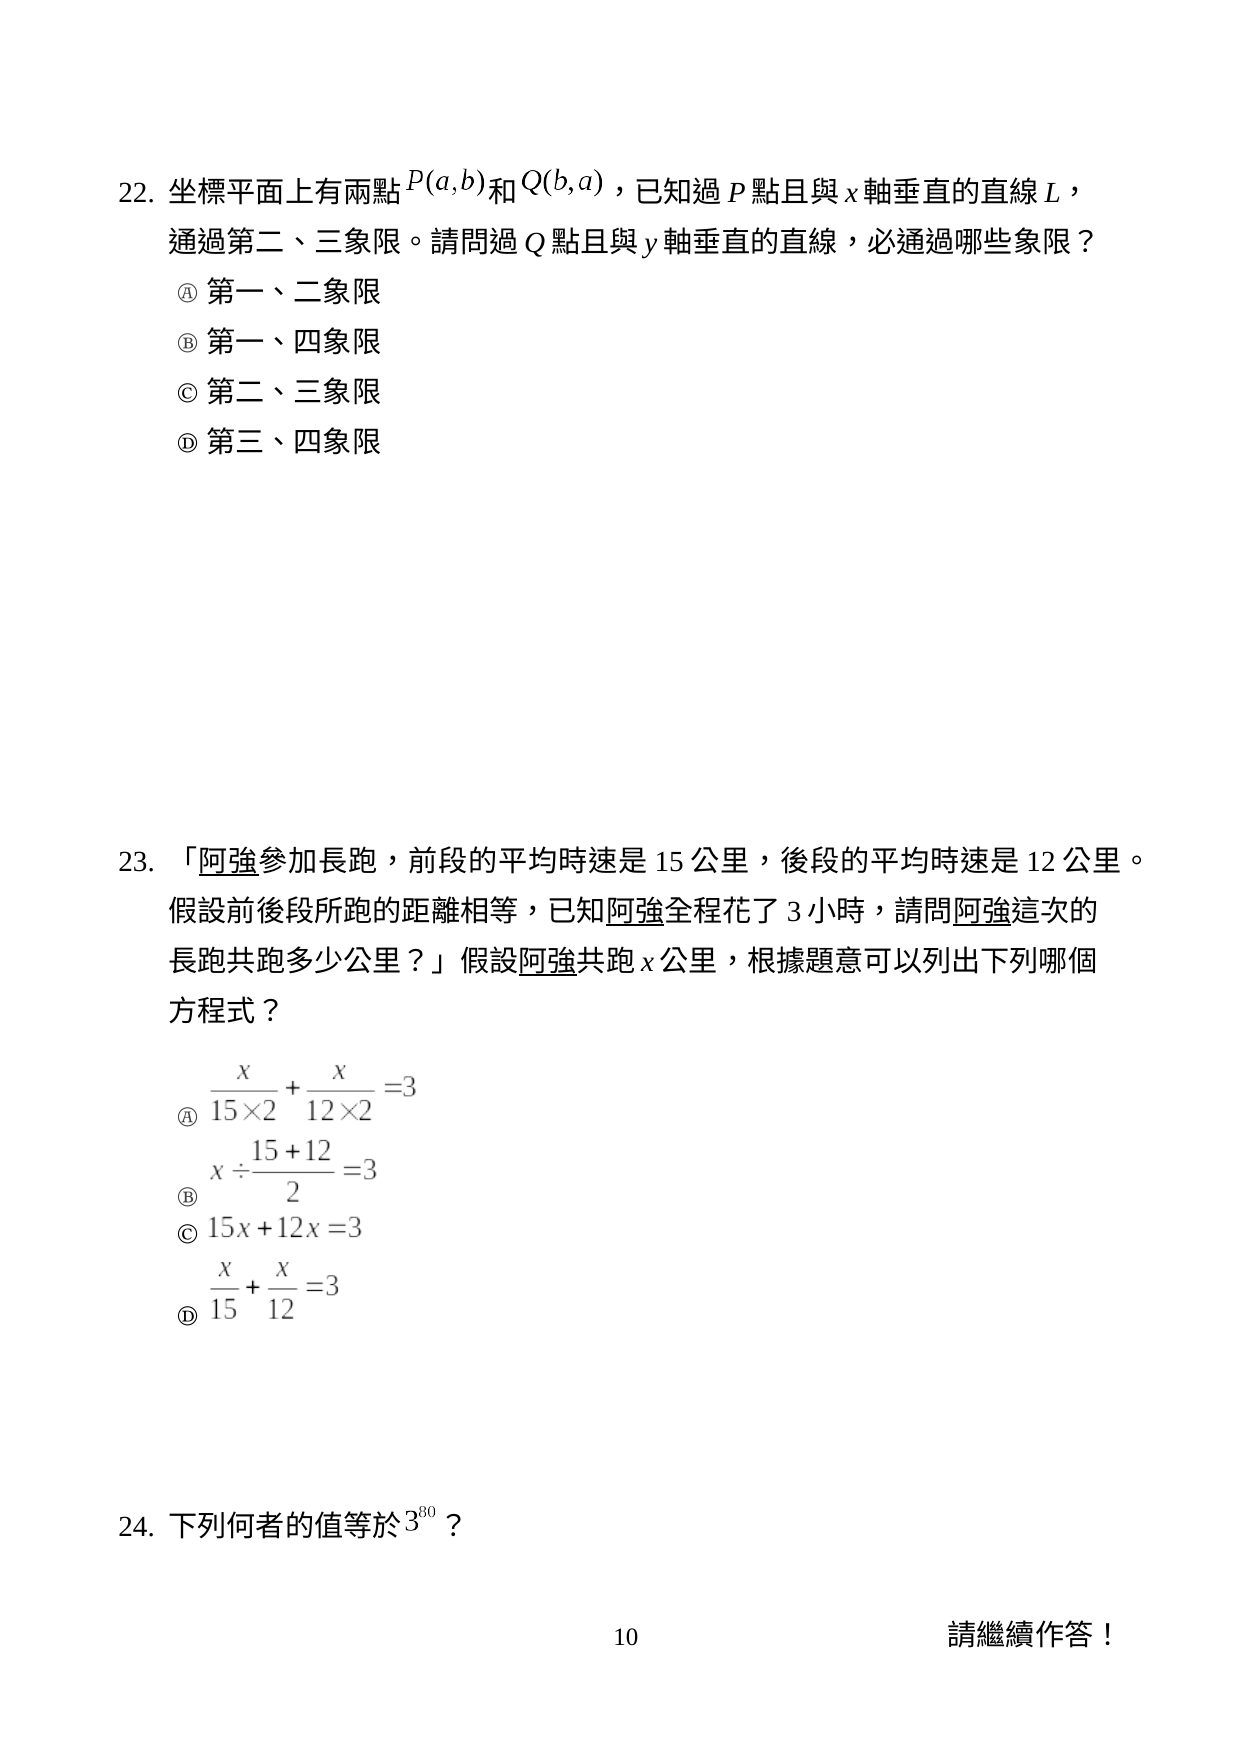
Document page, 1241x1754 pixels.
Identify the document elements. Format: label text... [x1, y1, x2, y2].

text Ⓐ [147, 1051, 1122, 1133]
text Ⓓ 第三、四象限 [147, 413, 1122, 463]
text Ⓒ 第二、三象限 [147, 363, 1122, 413]
text Ⓓ [147, 1249, 1122, 1331]
text Ⓐ 第一、二象限 [147, 263, 1122, 313]
list 下列何者的值等於？ [118, 1499, 1122, 1545]
list 「阿強參加長跑，前段的平均時速是15公里，後段的平均時速是12公里。假設前後段所跑的距離相等，已知阿強全程花了3小時，請問阿強這次的 長跑共跑多少公里？」假設阿強共跑x公里，根據題意可以列出下列哪個 方程式？ [118, 832, 1122, 1032]
text Ⓑ [147, 1133, 1122, 1212]
text Ⓒ [147, 1212, 1122, 1249]
text Ⓑ 第一、四象限 [147, 313, 1122, 363]
list 坐標平面上有兩點和，已知過P點且與x軸垂直的直線L， 通過第二、三象限。請問過Q點且與y軸垂直的直線，必通過哪些象限？ [118, 163, 1122, 263]
